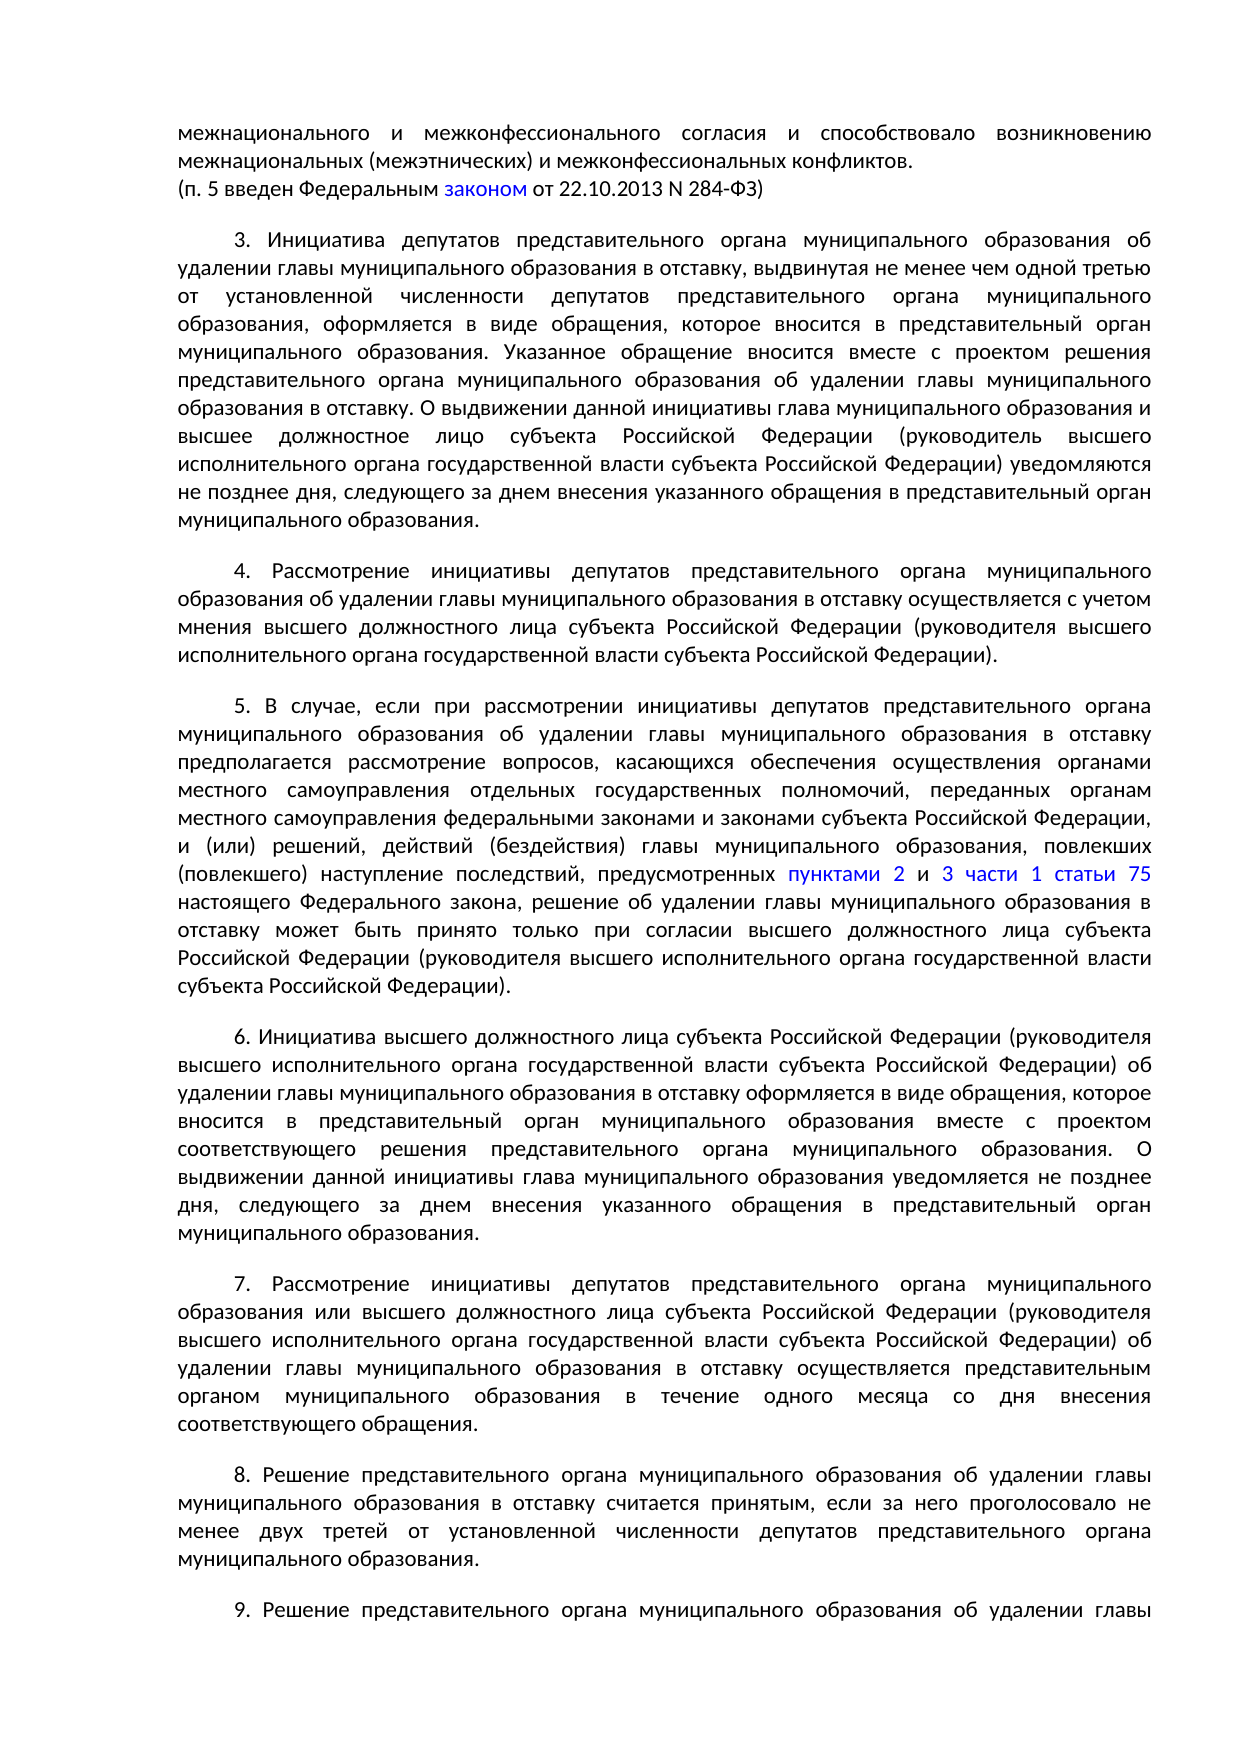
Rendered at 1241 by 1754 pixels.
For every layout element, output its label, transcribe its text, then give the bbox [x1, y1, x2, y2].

text 3. Инициатива депутатов представительного органа муниципального образования об удалении главы муниципального образования в отставку, выдвинутая не менее чем одной третью от установленной численности депутатов представительного органа муниципального образования, оформляется в виде обращения, которое вносится в представительный орган муниципального образования. Указанное обращение вносится вместе с проектом решения представительного органа муниципального образования об удалении главы муниципального образования в отставку. О выдвижении данной инициативы глава муниципального образования и высшее должностное лицо субъекта Российской Федерации (руководитель высшего исполнительного органа государственной власти субъекта Российской Федерации) уведомляются не позднее дня, следующего за днем внесения указанного обращения в представительный орган муниципального образования. [177, 225, 1152, 533]
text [177, 118, 1152, 174]
text 5. В случае, если при рассмотрении инициативы депутатов представительного органа муниципального образования об удалении главы муниципального образования в отставку предполагается рассмотрение вопросов, касающихся обеспечения осуществления органами местного самоуправления отдельных государственных полномочий, переданных органам местного самоуправления федеральными законами и законами субъекта Российской Федерации, и (или) решений, действий (бездействия) главы муниципального образования, повлекших (повлекшего) наступление последствий, предусмотренных пунктами 2 и 3 части 1 статьи 75 настоящего Федерального закона, решение об удалении главы муниципального образования в отставку может быть принято только при согласии высшего должностного лица субъекта Российской Федерации (руководителя высшего исполнительного органа государственной власти субъекта Российской Федерации). [177, 691, 1152, 999]
text 8. Решение представительного органа муниципального образования об удалении главы муниципального образования в отставку считается принятым, если за него проголосовало не менее двух третей от установленной численности депутатов представительного органа муниципального образования. [177, 1461, 1152, 1573]
text 6. Инициатива высшего должностного лица субъекта Российской Федерации (руководителя высшего исполнительного органа государственной власти субъекта Российской Федерации) об удалении главы муниципального образования в отставку оформляется в виде обращения, которое вносится в представительный орган муниципального образования вместе с проектом соответствующего решения представительного органа муниципального образования. О выдвижении данной инициативы глава муниципального образования уведомляется не позднее дня, следующего за днем внесения указанного обращения в представительный орган муниципального образования. [177, 1022, 1152, 1247]
text (п. 5 введен Федеральным законом от 22.10.2013 N 284-ФЗ) [177, 174, 1152, 202]
text 4. Рассмотрение инициативы депутатов представительного органа муниципального образования об удалении главы муниципального образования в отставку осуществляется с учетом мнения высшего должностного лица субъекта Российской Федерации (руководителя высшего исполнительного органа государственной власти субъекта Российской Федерации). [177, 556, 1152, 668]
text 7. Рассмотрение инициативы депутатов представительного органа муниципального образования или высшего должностного лица субъекта Российской Федерации (руководителя высшего исполнительного органа государственной власти субъекта Российской Федерации) об удалении главы муниципального образования в отставку осуществляется представительным органом муниципального образования в течение одного месяца со дня внесения соответствующего обращения. [177, 1269, 1152, 1438]
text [177, 1596, 1152, 1623]
